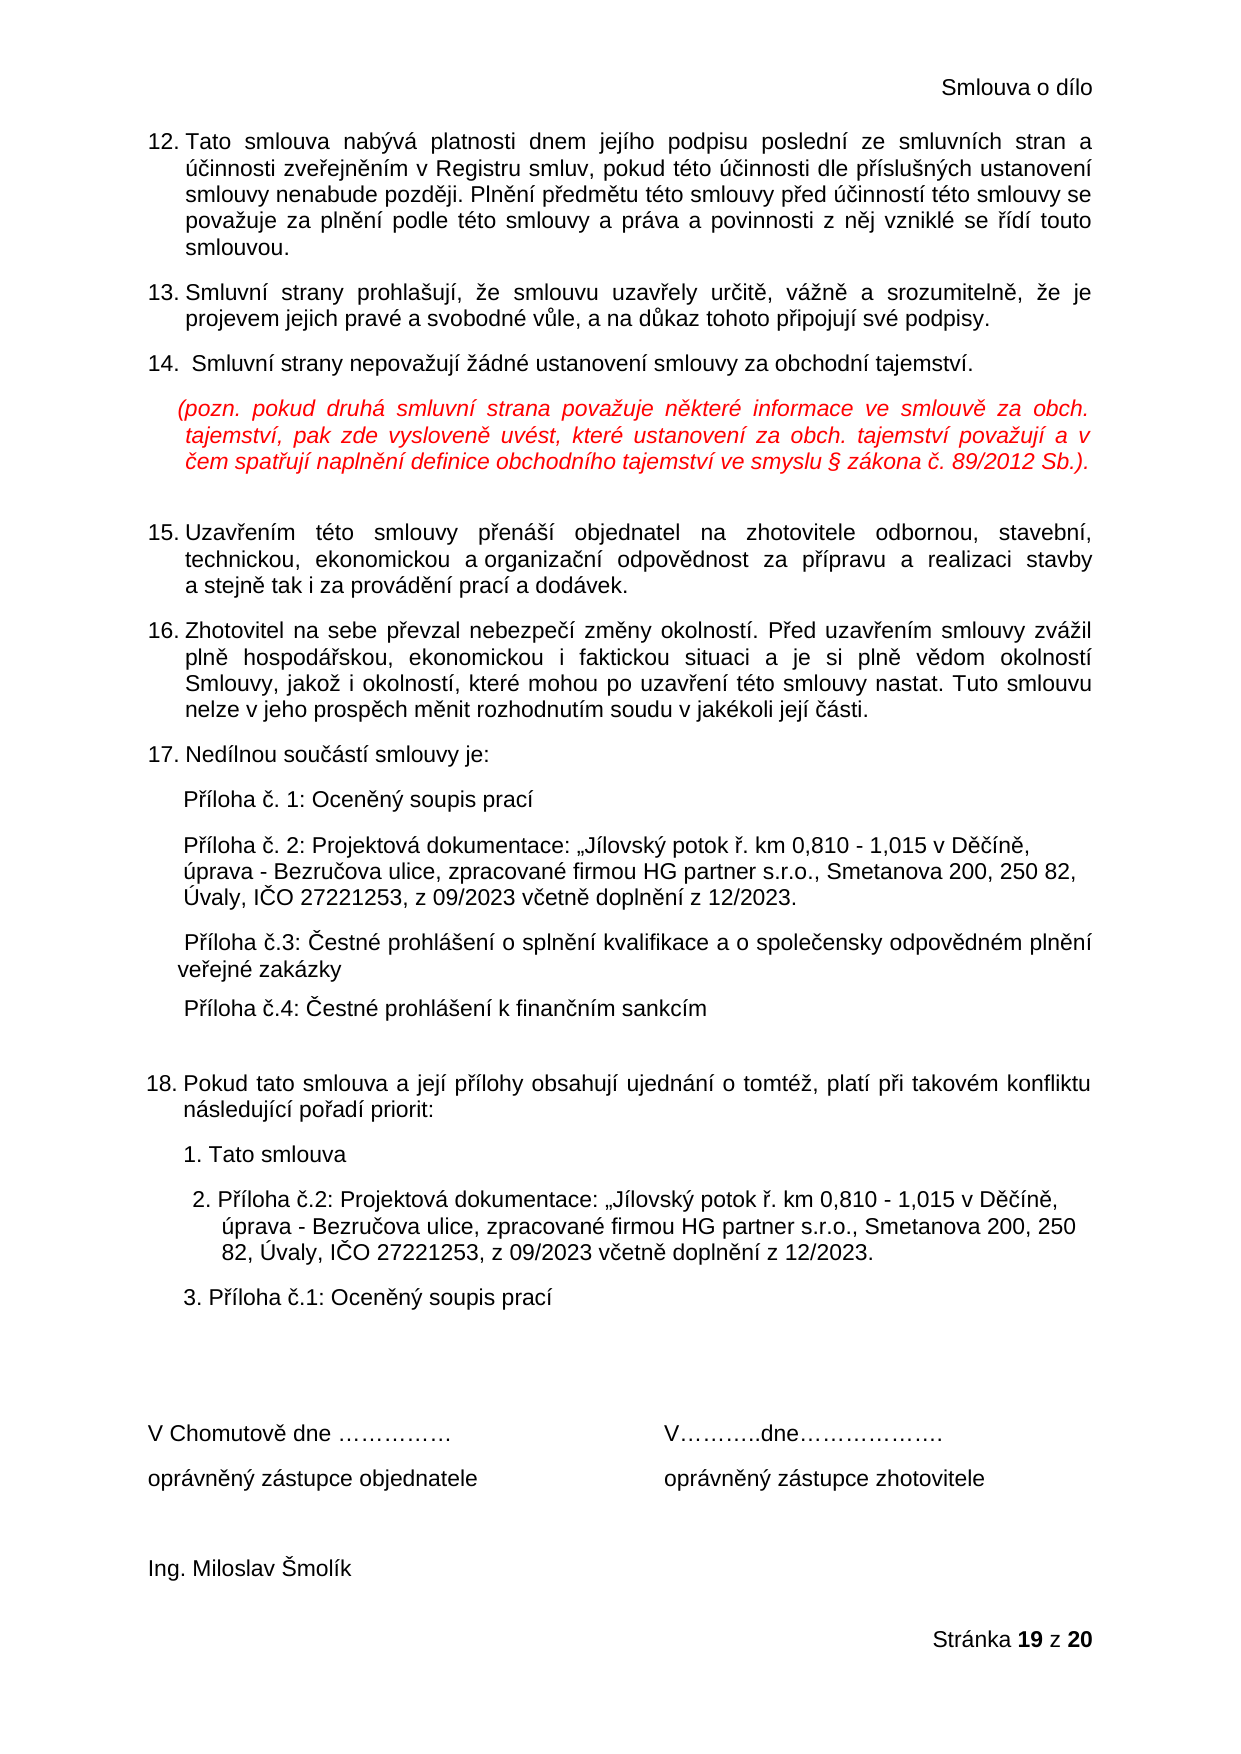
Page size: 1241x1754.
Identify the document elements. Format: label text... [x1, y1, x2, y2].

text 2. Příloha č.2: Projektová dokumentace: „Jílovský potok ř. km 0,810 - 1,015 v Děčíně, úprava - Bezručova ulice, zpracované firmou HG partner s.r.o., Smetanova 200, 250 82, Úvaly, IČO 27221253, z 09/2023 včetně doplnění z 12/2023. [192, 1186, 1093, 1266]
text Příloha č. 1: Oceněný soupis prací [183, 786, 1093, 813]
list Zhotovitel na sebe převzal nebezpečí změny okolností. Před uzavřením smlouvy zvážil plně hospodářskou, ekonomickou i faktickou situaci a je si plně vědom okolností Smlouvy, jakož i okolností, které mohou po uzavření této smlouvy nastat. Tuto smlouvu nelze v jeho prospěch měnit rozhodnutím soudu v jakékoli její části. [148, 617, 1093, 723]
list Uzavřením této smlouvy přenáší objednatel na zhotovitele odbornou, stavební, technickou, ekonomickou a organizační odpovědnost za přípravu a realizaci stavby a stejně tak i za provádění prací a dodávek. [148, 519, 1093, 598]
list Pokud tato smlouva a její přílohy obsahují ujednání o tomtéž, platí při takovém konfliktu následující pořadí priorit: [146, 1070, 1093, 1123]
text V Chomutově dne …………… V………..dne………………. [148, 1419, 1093, 1446]
text (pozn. pokud druhá smluvní strana považuje některé informace ve smlouvě za obch. tajemství, pak zde vysloveně uvést, které ustanovení za obch. tajemství považují a v čem spatřují naplnění definice obchodního tajemství ve smyslu § zákona č. 89/2012 Sb.). [177, 395, 1093, 474]
text Smluvní strany nepovažují žádné ustanovení smlouvy za obchodní tajemství. [148, 350, 1093, 376]
text Nedílnou součástí smlouvy je: [148, 741, 1093, 768]
text Ing. Miloslav Šmolík [148, 1555, 1093, 1581]
text oprávněný zástupce objednatele oprávněný zástupce zhotovitele [148, 1465, 1093, 1491]
text Tato smlouva nabývá platnosti dnem jejího podpisu poslední ze smluvních stran a účinnosti zveřejněním v Registru smluv, pokud této účinnosti dle příslušných ustanovení smlouvy nenabude později. Plnění předmětu této smlouvy před účinností této smlouvy se považuje za plnění podle této smlouvy a práva a povinnosti z něj vzniklé se řídí touto smlouvou. [148, 128, 1093, 260]
text Příloha č. 2: Projektová dokumentace: „Jílovský potok ř. km 0,810 - 1,015 v Děčíně, úprava - Bezručova ulice, zpracované firmou HG partner s.r.o., Smetanova 200, 250 82, Úvaly, IČO 27221253, z 09/2023 včetně doplnění z 12/2023. [183, 832, 1093, 911]
list Příloha č.3: Čestné prohlášení o splnění kvalifikace a o společensky odpovědném plnění veřejné zakázky [177, 929, 1093, 982]
list Příloha č.4: Čestné prohlášení k finančním sankcím [177, 994, 1093, 1021]
text 1. Tato smlouva [183, 1141, 1093, 1168]
text 3. Příloha č.1: Oceněný soupis prací [183, 1284, 1093, 1311]
text Smluvní strany prohlašují, že smlouvu uzavřely určitě, vážně a srozumitelně, že je projevem jejich pravé a svobodné vůle, a na důkaz tohoto připojují své podpisy. [148, 279, 1093, 331]
